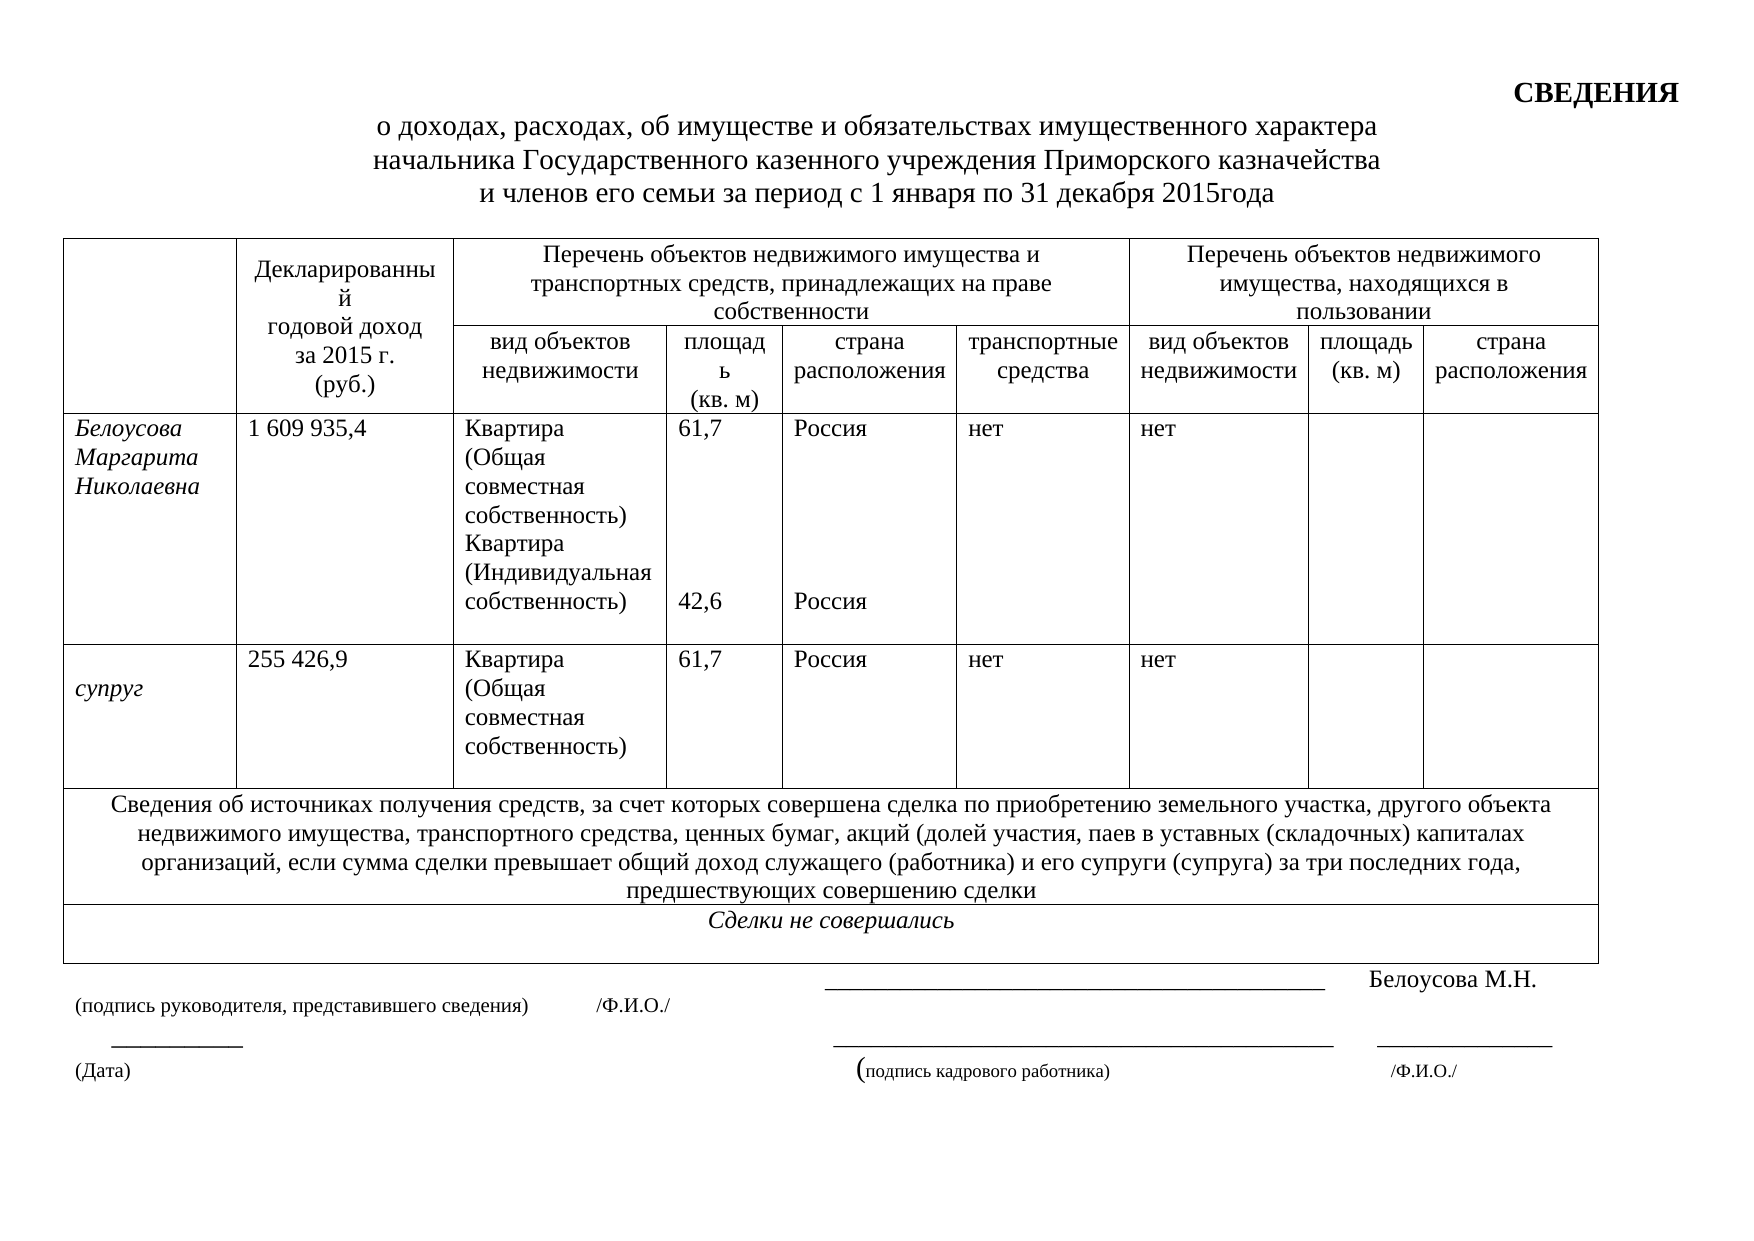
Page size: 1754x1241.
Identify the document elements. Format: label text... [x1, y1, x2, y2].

table_cell [1424, 414, 1598, 643]
table_cell 1 609 935,4 [237, 414, 453, 643]
table_header Перечень объектов недвижимого имущества и транспортных средств, принадлежащих на праве собственности [454, 239, 1129, 325]
table_cell 61,7 42,6 [667, 414, 782, 643]
table_cell вид объектов недвижимости [454, 326, 666, 412]
text (Дата) (подпись кадрового работника) /Ф.И.О./ [75, 1050, 1679, 1084]
table_cell 61,7 [667, 645, 782, 788]
table_cell площадь (кв. м) [1309, 326, 1423, 412]
table_header Перечень объектов недвижимого имущества, находящихся в пользовании [1130, 239, 1598, 325]
text _________ ________________________________________ ______________ [75, 1017, 1679, 1050]
table_cell страна расположения [1424, 326, 1598, 412]
table_cell вид объектов недвижимости [1130, 326, 1308, 412]
table_cell нет [957, 414, 1129, 643]
table_cell Россия [783, 645, 956, 788]
table_cell площадь (кв. м) [667, 326, 782, 412]
table_cell Россия Россия [783, 414, 956, 643]
text о доходах, расходах, об имуществе и обязательствах имущественного характера [75, 108, 1679, 142]
table_cell нет [1130, 645, 1308, 788]
table_cell транспортные средства [957, 326, 1129, 412]
table_cell нет [957, 645, 1129, 788]
table_cell Сведения об источниках получения средств, за счет которых совершена сделка по приобретению земельного участка, другого объекта недвижимого имущества, транспортного средства, ценных бумаг, акций (долей участия, паев в уставных (складочных) капиталах организаций, если сумма сделки превышает общий доход служащего (работника) и его супруги (супруга) за три последних года, предшествующих совершению сделки [64, 789, 1598, 904]
text и членов его семьи за период с 1 января по 31 декабря 2015года [75, 176, 1679, 209]
table_cell Квартира (Общая совместная собственность) Квартира (Индивидуальная собственность) [454, 414, 666, 643]
table_header Декларированный годовой доход за 2015 г. (руб.) [237, 239, 453, 412]
text СВЕДЕНИЯ [75, 75, 1679, 108]
table_cell Сделки не совершались [64, 905, 1598, 963]
table_cell [1309, 414, 1423, 643]
table_header [64, 239, 236, 412]
table_cell страна расположения [783, 326, 956, 412]
table_cell 255 426,9 [237, 645, 453, 788]
text ________________________________________ Белоусова М.Н. [75, 964, 1679, 993]
table_cell [1424, 645, 1598, 788]
table_cell супруг [64, 645, 236, 788]
table_cell [1309, 645, 1423, 788]
text (подпись руководителя, представившего сведения) /Ф.И.О./ [75, 993, 1679, 1017]
table_cell Квартира (Общая совместная собственность) [454, 645, 666, 788]
text начальника Государственного казенного учреждения Приморского казначейства [75, 142, 1679, 176]
table_cell Белоусова Маргарита Николаевна [64, 414, 236, 643]
table_cell нет [1130, 414, 1308, 643]
